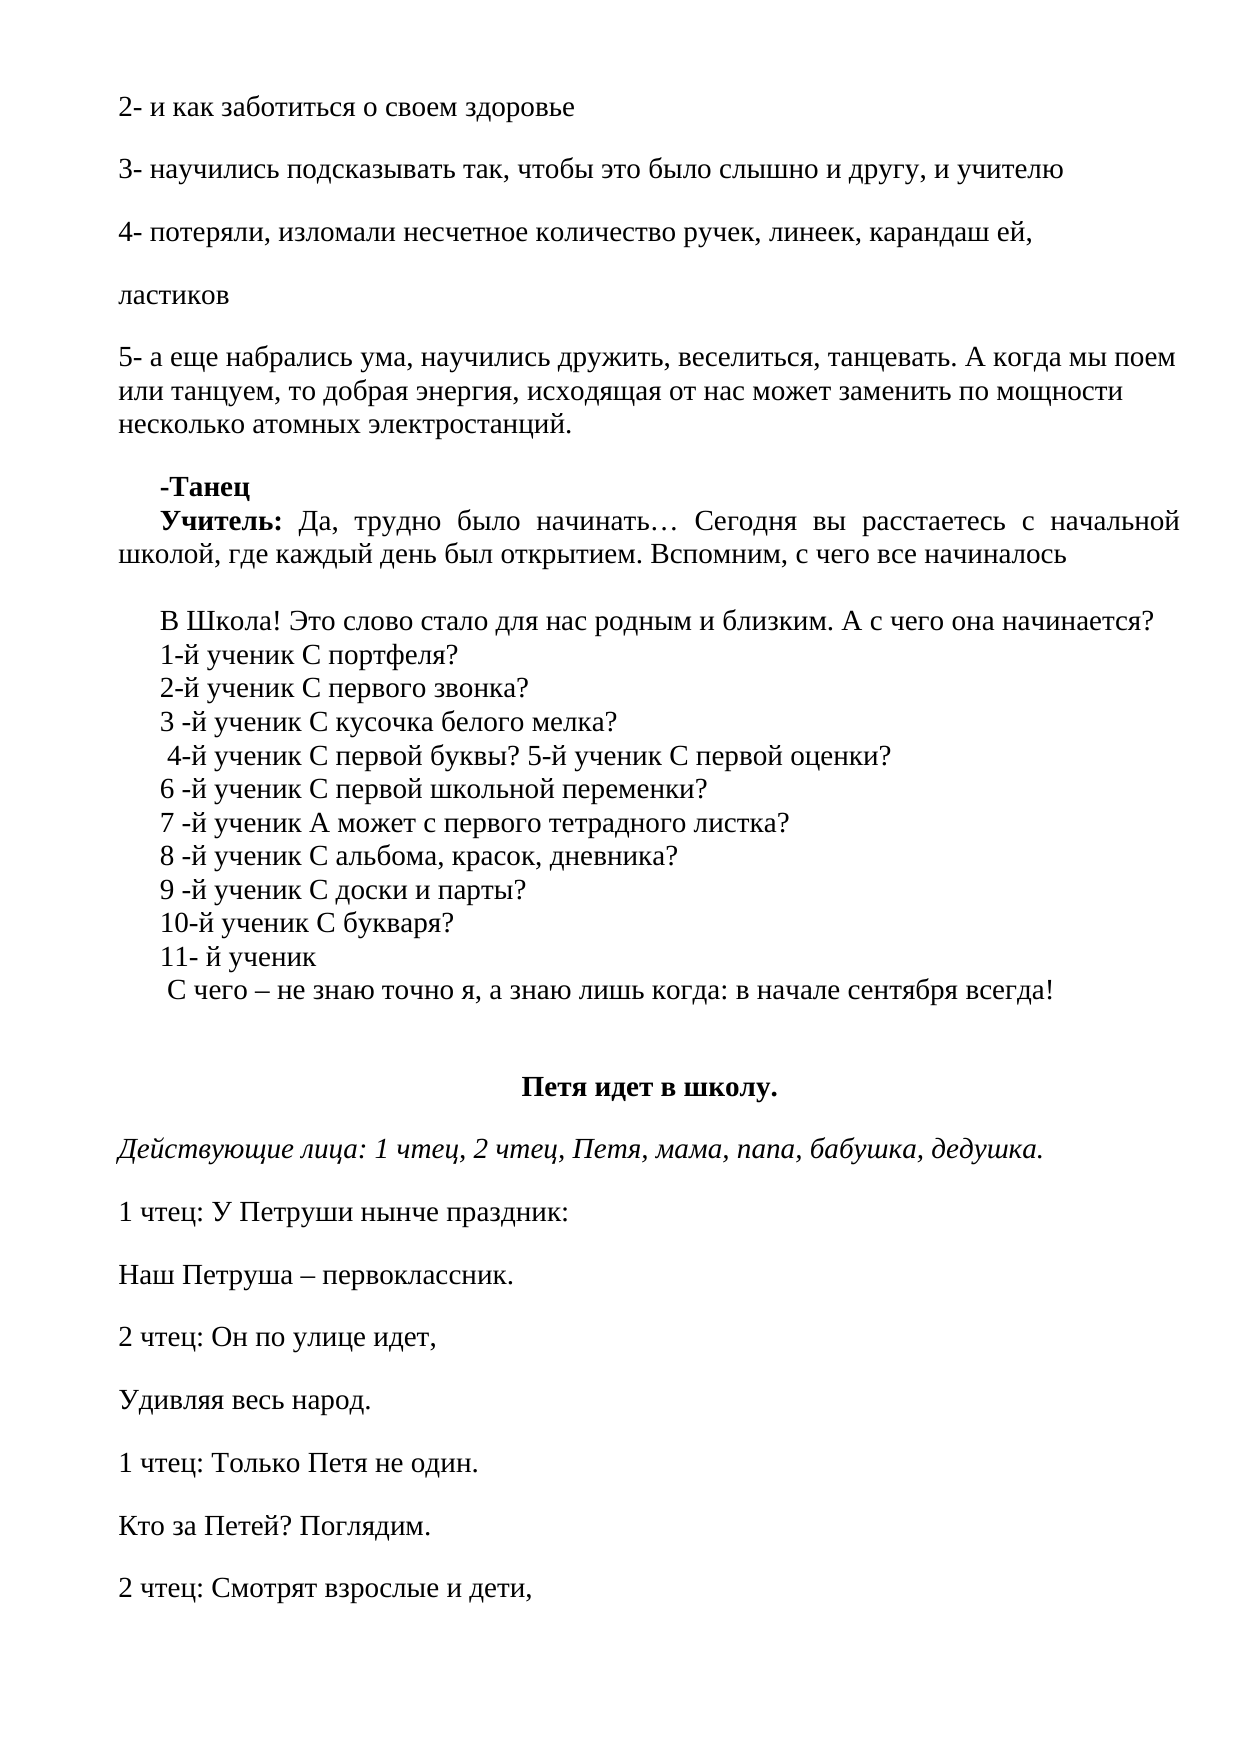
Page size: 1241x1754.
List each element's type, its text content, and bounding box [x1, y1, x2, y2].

text Действующие лица: 1 чтец, 2 чтец, Петя, мама, папа, бабушка, дедушка. [118, 1131, 1181, 1165]
text -Танец [118, 469, 1181, 503]
text Кто за Петей? Поглядим. [118, 1508, 1181, 1541]
text 2 чтец: Смотрят взрослые и дети, [118, 1570, 1181, 1604]
text 1 чтец: У Петруши нынче праздник: [118, 1194, 1181, 1228]
text 3- научились подсказывать так, чтобы это было слышно и другу, и учителю [118, 151, 1181, 185]
text 11- й ученик [118, 939, 1181, 972]
text 2-й ученик С первого звонка? [118, 671, 1181, 704]
text Наш Петруша – первоклассник. [118, 1257, 1181, 1290]
text 5- а еще набрались ума, научились дружить, веселиться, танцевать. А когда мы поем или танцуем, то добрая энергия, исходящая от нас может заменить по мощности несколько атомных электростанций. [118, 339, 1181, 440]
text 8 -й ученик С альбома, красок, дневника? [118, 838, 1181, 872]
text 9 -й ученик С доски и парты? [118, 872, 1181, 905]
text 4-й ученик С первой буквы? 5-й ученик С первой оценки? [118, 738, 1181, 771]
text 1 чтец: Только Петя не один. [118, 1445, 1181, 1478]
text 2- и как заботиться о своем здоровье [118, 89, 1181, 122]
text 7 -й ученик А может с первого тетрадного листка? [118, 805, 1181, 838]
text 1-й ученик С портфеля? [118, 637, 1181, 671]
text 6 -й ученик С первой школьной переменки? [118, 771, 1181, 805]
text Учитель: Да, трудно было начинать… Сегодня вы расстаетесь с начальной школой, где каждый день был открытием. Вспомним, с чего все начиналось [118, 503, 1181, 570]
text 10-й ученик С букваря? [118, 905, 1181, 939]
text Удивляя весь народ. [118, 1382, 1181, 1416]
text С чего – не знаю точно я, а знаю лишь когда: в начале сентября всегда! [118, 972, 1181, 1006]
text 2 чтец: Он по улице идет, [118, 1319, 1181, 1353]
text В Школа! Это слово стало для нас родным и близким. А с чего она начинается? [118, 603, 1181, 637]
text 4- потеряли, изломали несчетное количество ручек, линеек, карандаш ей, [118, 214, 1181, 248]
text 3 -й ученик С кусочка белого мелка? [118, 704, 1181, 738]
text ластиков [118, 277, 1181, 310]
text Петя идет в школу. [118, 1069, 1181, 1102]
